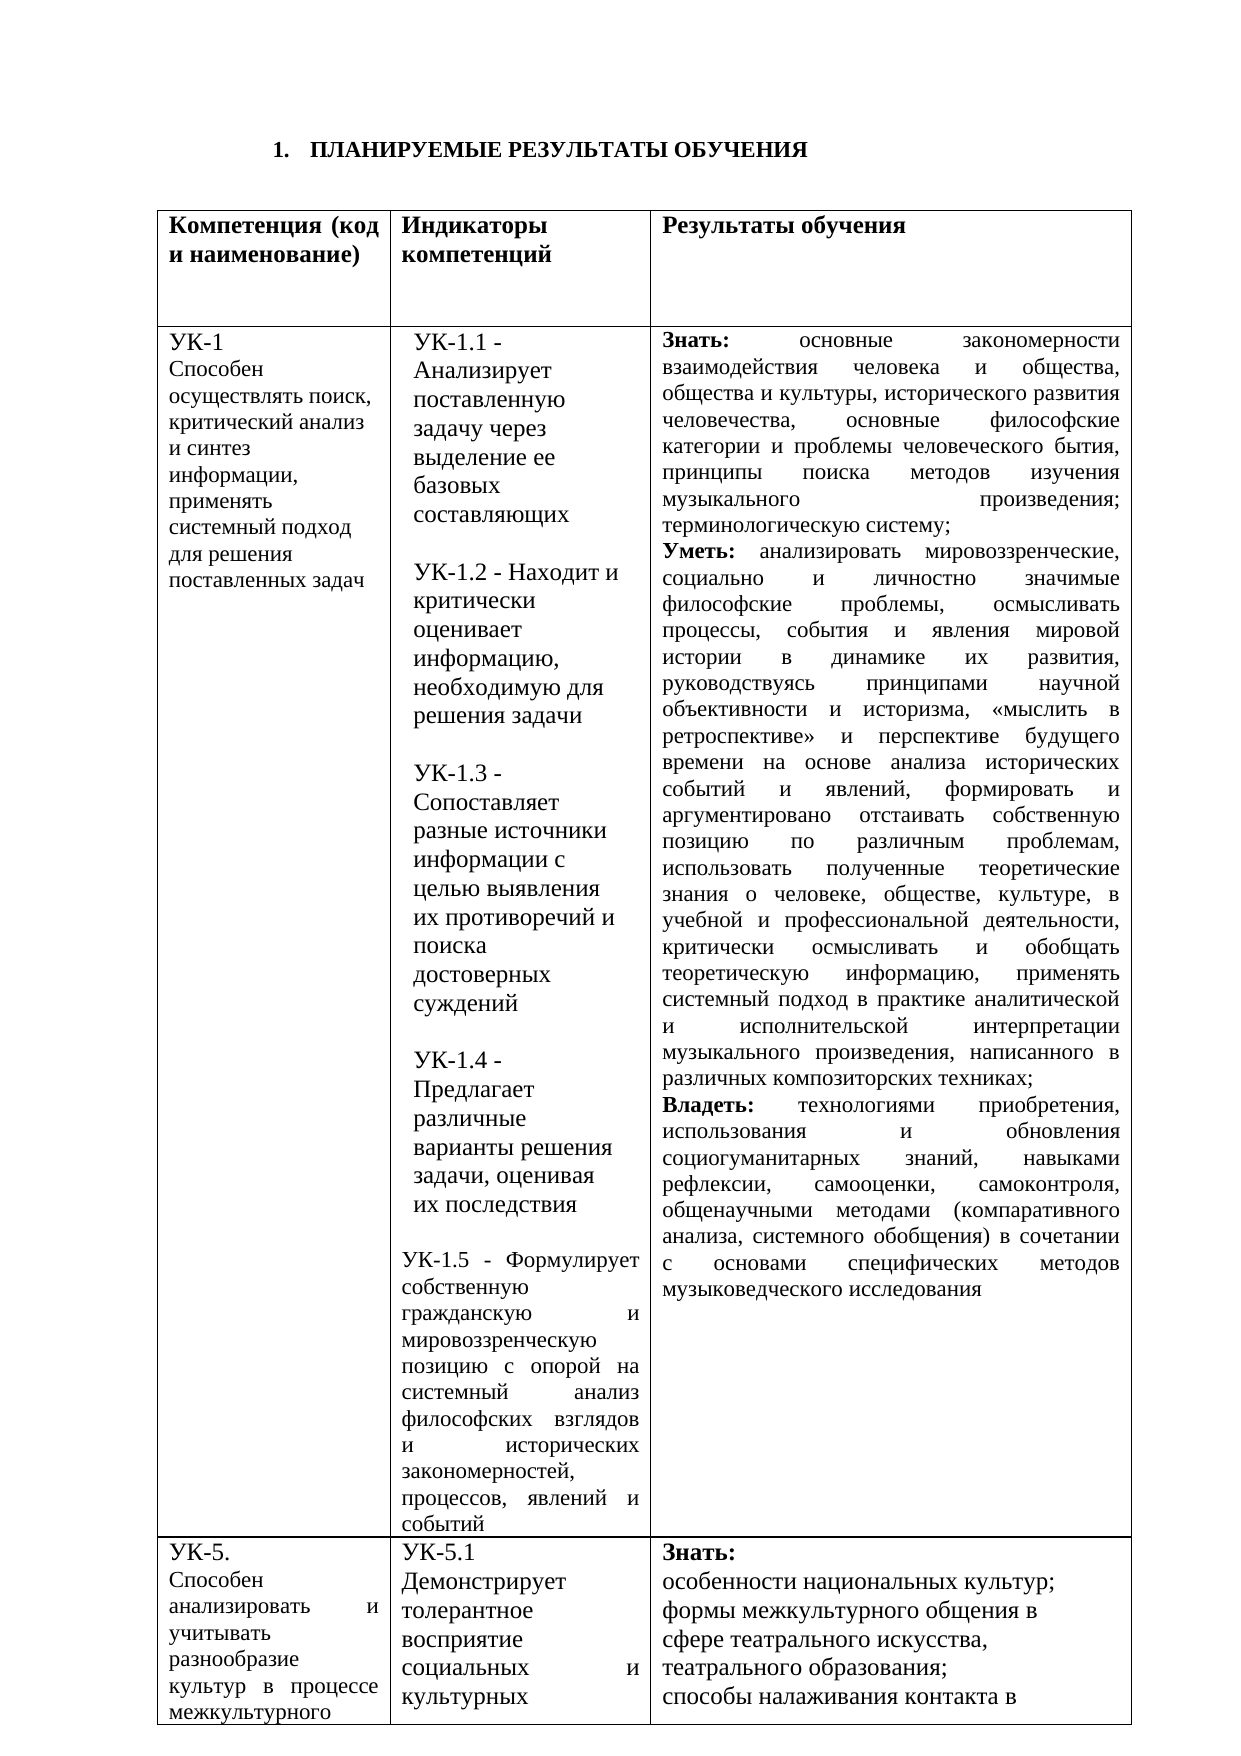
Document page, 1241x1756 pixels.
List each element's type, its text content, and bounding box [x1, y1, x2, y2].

table_cell УК-1 Способен осуществлять поиск, критический анализ и синтез информации, применять системный подход для решения поставленных задач [158, 327, 390, 1536]
table_header Результаты обучения [651, 211, 1131, 326]
list ПЛАНИРУЕМЫЕ РЕЗУЛЬТАТЫ ОБУЧЕНИЯ [272, 136, 1161, 162]
table_header Компетенция (код и наименование) [158, 211, 390, 326]
table_cell Знать: основные закономерности взаимодействия человека и общества, общества и культуры, исторического развития человечества, основные философские категории и проблемы человеческого бытия, принципы поиска методов изучения музыкального произведения; терминологическую систему; Уметь: анализировать мировоззренческие, социально и личностно значимые философские проблемы, осмысливать процессы, события и явления мировой истории в динамике их развития, руководствуясь принципами научной объективности и историзма, «мыслить в ретроспективе» и перспективе будущего времени на основе анализа исторических событий и явлений, формировать и аргументировано отстаивать собственную позицию по различным проблемам, использовать полученные теоретические знания о человеке, обществе, культуре, в учебной и профессиональной деятельности, критически осмысливать и обобщать теоретическую информацию, применять системный подход в практике аналитической и исполнительской интерпретации музыкального произведения, написанного в различных композиторских техниках; Владеть: технологиями приобретения, использования и обновления социогуманитарных знаний, навыками рефлексии, самооценки, самоконтроля, общенаучными методами (компаративного анализа, системного обобщения) в сочетании с основами специфических методов музыковедческого исследования [651, 327, 1131, 1536]
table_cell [391, 1538, 650, 1724]
table_cell УК-1.1 - Анализирует поставленную задачу через выделение ее базовых составляющих УК-1.2 - Находит и критически оценивает информацию, необходимую для решения задачи УК-1.3 - Сопоставляет разные источники информации с целью выявления их противоречий и поиска достоверных суждений УК-1.4 - Предлагает различные варианты решения задачи, оценивая их последствия УК-1.5 - Формулирует собственную гражданскую и мировоззренческую позицию с опорой на системный анализ философских взглядов и исторических закономерностей, процессов, явлений и событий [391, 327, 650, 1536]
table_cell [158, 1538, 390, 1724]
table_header Индикаторы компетенций [391, 211, 650, 326]
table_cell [651, 1538, 1131, 1724]
